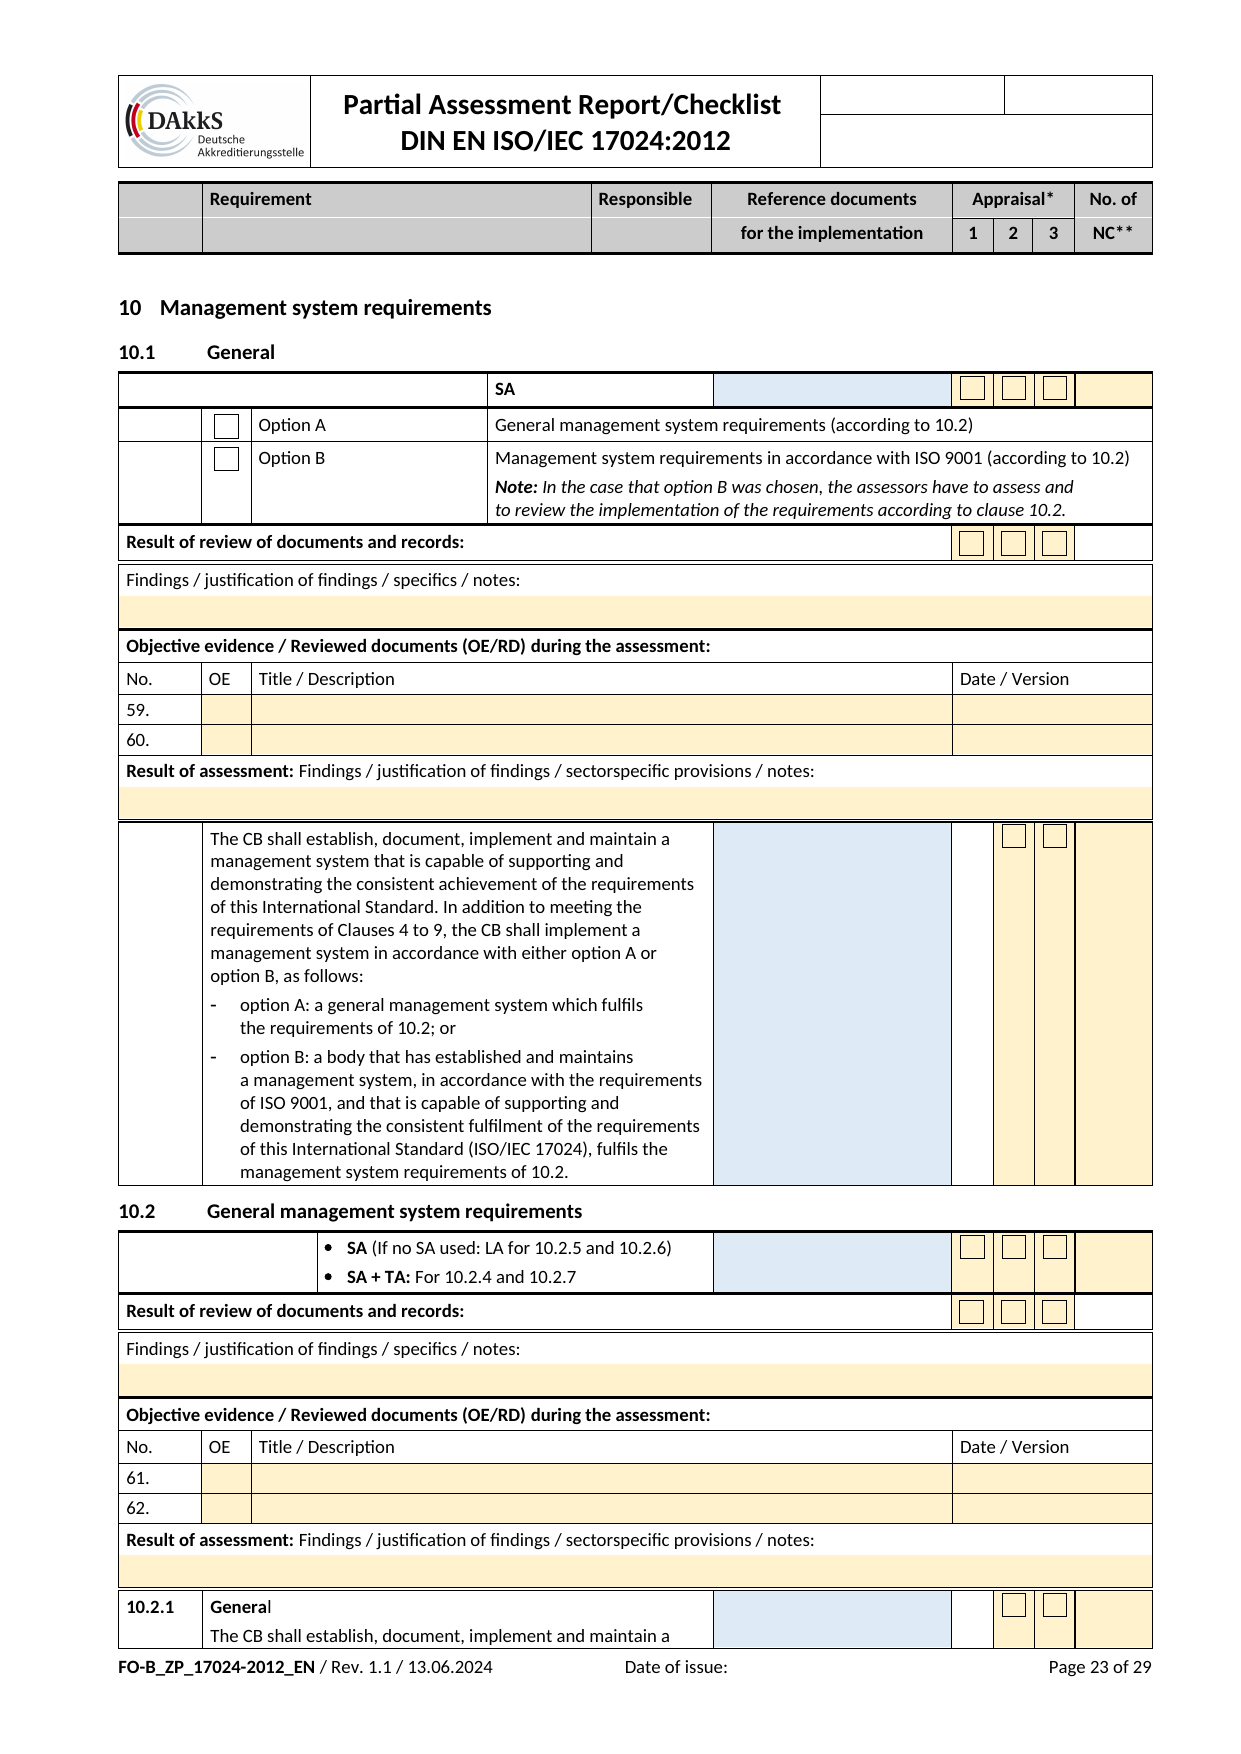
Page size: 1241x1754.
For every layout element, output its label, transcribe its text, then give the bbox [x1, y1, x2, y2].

table_header [119, 1233, 317, 1292]
table_cell Objective evidence / Reviewed documents (OE/RD) during the assessment: [119, 631, 1152, 662]
table_cell [202, 1494, 251, 1523]
table_header [952, 823, 993, 1185]
table_cell [1075, 526, 1152, 560]
table_cell [119, 1364, 1152, 1396]
table_cell [119, 442, 201, 523]
table_cell Result of review of documents and records: [119, 1295, 951, 1328]
table_header [952, 1233, 993, 1292]
table_header [952, 374, 993, 406]
table_cell [202, 409, 251, 441]
table_cell [119, 695, 201, 724]
table_header [994, 374, 1034, 406]
table_cell [1075, 1295, 1152, 1328]
table_header [1076, 1233, 1152, 1292]
table_header [1035, 1233, 1074, 1292]
table_cell [252, 1464, 952, 1493]
table_cell [252, 695, 952, 724]
subtitle 10.1 General [118, 339, 1152, 365]
table_header 10.2.1 [119, 1591, 202, 1647]
table_header SA [488, 374, 713, 406]
table_cell [952, 526, 993, 560]
table_header [952, 1591, 993, 1647]
table_cell Result of assessment: Findings / justification of findings / sectorspecific provisions / notes: [119, 1524, 1152, 1555]
table_header [119, 374, 487, 406]
table_header [994, 1233, 1034, 1292]
table_header [714, 374, 951, 406]
table_header [994, 823, 1034, 1185]
table_cell Objective evidence / Reviewed documents (OE/RD) during the assessment: [119, 1399, 1152, 1430]
table_cell [119, 1464, 201, 1493]
table_cell [994, 1295, 1034, 1328]
table_cell Result of review of documents and records: [119, 526, 951, 560]
table_cell OE [202, 1431, 251, 1463]
table_header [1076, 1591, 1152, 1647]
table_cell No. [119, 663, 201, 694]
table_cell [119, 596, 1152, 627]
table_header [994, 1591, 1034, 1647]
table_cell [953, 1464, 1152, 1493]
table_cell General management system requirements (according to 10.2) [488, 409, 1152, 441]
table_header The CB shall establish, document, implement and maintain a management system that is capable of supporting and demonstrating the consistent achievement of the requirements of this International Standard. In addition to meeting the requirements of Clauses 4 to 9, the CB shall implement a management system in accordance with either option A or option B, as follows: option A: a general management system which fulfils the requirements of 10.2; or option B: a body that has established and maintains a management system, in accordance with the requirements of ISO 9001, and that is capable of supporting and demonstrating the consistent fulfilment of the requirements of this International Standard (ISO/IEC 17024), fulfils the management system requirements of 10.2. [203, 823, 713, 1185]
subtitle 10 Management system requirements [118, 293, 1152, 321]
table_header [714, 1233, 951, 1292]
table_cell OE [202, 663, 251, 694]
table_header [1035, 823, 1074, 1185]
table_cell [252, 1494, 952, 1523]
table_header [714, 823, 951, 1185]
table_header SA (If no SA used: LA for 10.2.5 and 10.2.6) SA + TA: For 10.2.4 and 10.2.7 [318, 1233, 713, 1292]
table_header Findings / justification of findings / specifics / notes: [119, 565, 1152, 596]
table_cell [119, 787, 1152, 818]
table_cell [1035, 1295, 1074, 1328]
table_cell Title / Description [252, 1431, 952, 1463]
subtitle 10.2 General management system requirements [118, 1198, 1152, 1224]
table_header [714, 1591, 951, 1647]
table_cell [202, 442, 251, 523]
picture [124, 83, 306, 161]
table_cell [1035, 526, 1074, 560]
table_header [1076, 374, 1152, 406]
table_header [1035, 1591, 1074, 1647]
table_cell [994, 526, 1034, 560]
table_cell Management system requirements in accordance with ISO 9001 (according to 10.2) Note: In the case that option B was chosen, the assessors have to assess and to review the implementation of the requirements according to clause 10.2. [488, 442, 1152, 523]
table_cell [953, 725, 1152, 754]
table_header [119, 823, 202, 1185]
table_cell Option A [252, 409, 487, 441]
table_cell [952, 1295, 993, 1328]
table_cell [953, 695, 1152, 724]
table_cell No. [119, 1431, 201, 1463]
table_header [1035, 374, 1074, 406]
table_cell Result of assessment: Findings / justification of findings / sectorspecific provisions / notes: [119, 756, 1152, 787]
table_header [1076, 823, 1152, 1185]
table_cell [119, 409, 201, 441]
table_cell [119, 1555, 1152, 1587]
table_cell Option B [252, 442, 487, 523]
table_cell [202, 1464, 251, 1493]
table_cell [119, 1494, 201, 1523]
table_cell Date / Version [953, 663, 1152, 694]
table_cell [202, 695, 251, 724]
table_cell Title / Description [252, 663, 952, 694]
table_cell [953, 1494, 1152, 1523]
table_cell [202, 725, 251, 754]
table_cell Date / Version [953, 1431, 1152, 1463]
table_cell [252, 725, 952, 754]
table_cell [119, 725, 201, 754]
table_header Findings / justification of findings / specifics / notes: [119, 1333, 1152, 1364]
